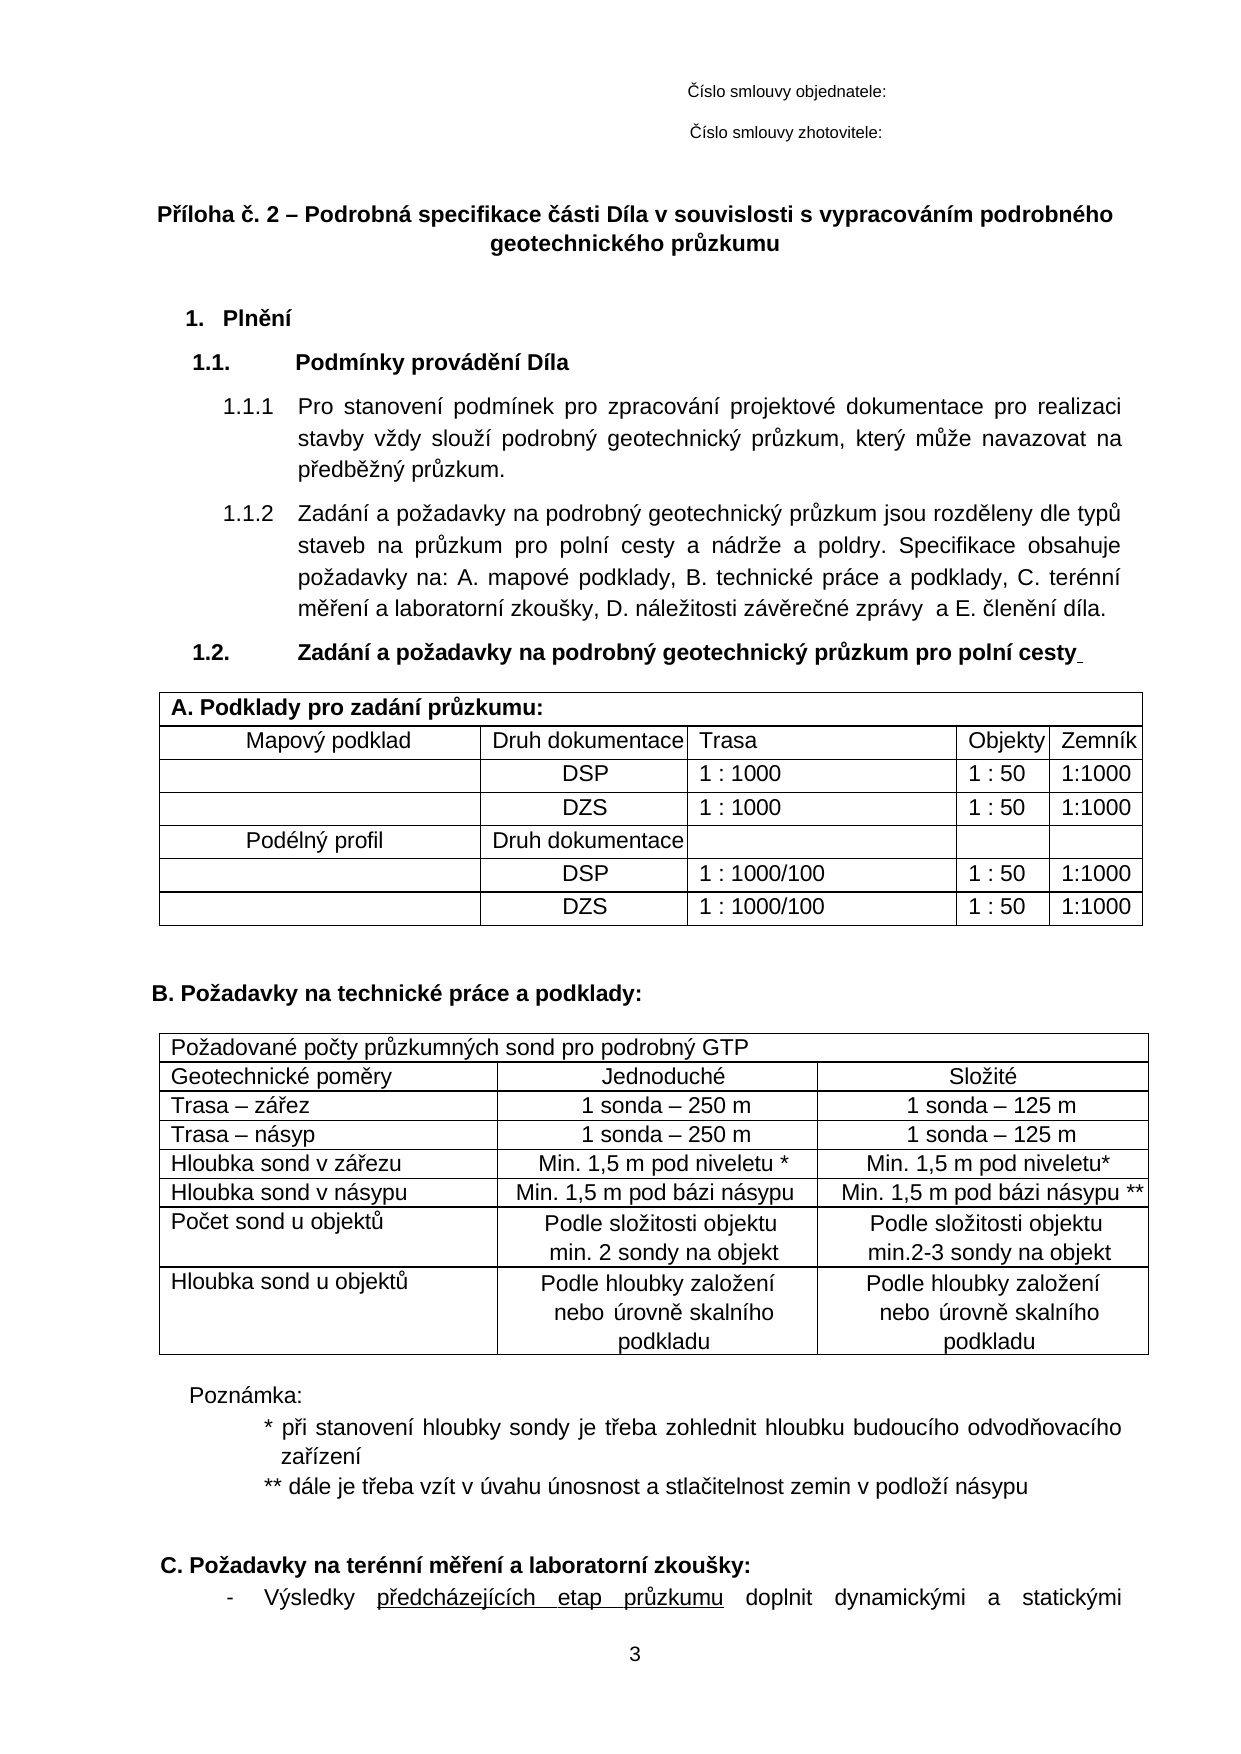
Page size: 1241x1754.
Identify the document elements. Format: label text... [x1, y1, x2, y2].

table_cell Složité [818, 1063, 1148, 1090]
table_cell 1 sonda – 125 m [818, 1092, 1148, 1119]
table_cell Mapový podklad [160, 727, 480, 758]
table_cell Podle složitosti objektu min.2-3 sondy na objekt [818, 1208, 1148, 1266]
table_cell DSP [481, 760, 687, 792]
table_cell 1 sonda – 250 m [498, 1121, 817, 1148]
table_cell 1:1000 [1050, 793, 1142, 825]
table_cell 1 : 50 [957, 893, 1049, 924]
table_cell 1 : 1000/100 [688, 859, 956, 891]
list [226, 1583, 1122, 1611]
table_cell 1:1000 [1050, 859, 1142, 891]
text B. Požadavky na technické práce a podklady: [151, 980, 1122, 1006]
table_cell [160, 859, 480, 891]
table_cell 1 : 1000 [688, 793, 956, 825]
table_cell Hloubka sond v násypu [160, 1179, 497, 1206]
table_cell Objekty [957, 727, 1049, 758]
table_cell 1 : 1000 [688, 760, 956, 792]
table_cell DZS [481, 793, 687, 825]
table_cell Trasa – zářez [160, 1092, 497, 1119]
table_cell Trasa [688, 727, 956, 758]
list 1.2. Zadání a požadavky na podrobný geotechnický průzkum pro polní cesty [192, 639, 1122, 666]
table_cell Geotechnické poměry [160, 1063, 497, 1090]
table_cell DZS [481, 893, 687, 924]
table_cell 1 sonda – 125 m [818, 1121, 1148, 1148]
table_cell Podélný profil [160, 826, 480, 858]
table_cell Hloubka sond u objektů [160, 1268, 497, 1354]
table_cell 1 : 50 [957, 859, 1049, 891]
table_cell Zemníky [1050, 727, 1142, 758]
text C. Požadavky na terénní měření a laboratorní zkoušky: [148, 1552, 1122, 1579]
table_header Požadované počty průzkumných sond pro podrobný GTP [160, 1034, 1148, 1061]
table_cell Hloubka sond v zářezu [160, 1150, 497, 1177]
text ** dále je třeba vzít v úvahu únosnost a stlačitelnost zemin v podloží násypu [264, 1473, 1122, 1500]
table_cell Počet sond u objektů [160, 1208, 497, 1266]
list Plnění [185, 305, 1122, 331]
table_cell Min. 1,5 m pod bázi násypu ** [818, 1179, 1148, 1206]
subtitle Příloha č. 2 – Podrobná specifikace části Díla v souvislosti s vypracováním podrobného geotechnického průzkumu [148, 199, 1122, 257]
table_cell Min. 1,5 m pod niveletu * [498, 1150, 817, 1177]
table_cell Trasa – násyp [160, 1121, 497, 1148]
table_cell Min. 1,5 m pod niveletu* [818, 1150, 1148, 1177]
list Zadání a požadavky na podrobný geotechnický průzkum jsou rozděleny dle typů staveb na průzkum pro polní cesty a nádrže a poldry. Specifikace obsahuje požadavky na: A. mapové podklady, B. technické práce a podklady, C. terénní měření a laboratorní zkoušky, D. náležitosti závěrečné zprávy a E. členění díla. [223, 500, 1122, 621]
list Pro stanovení podmínek pro zpracování projektové dokumentace pro realizaci stavby vždy slouží podrobný geotechnický průzkum, který může navazovat na předběžný průzkum. [223, 393, 1122, 483]
table_cell 1 sonda – 250 m [498, 1092, 817, 1119]
table_cell Min. 1,5 m pod bázi násypu ** [498, 1179, 817, 1206]
text * při stanovení hloubky sondy je třeba zohlednit hloubku budoucího odvodňovacího zařízení [264, 1413, 1122, 1469]
table_cell Podle hloubky založení nebo úrovně skalního podkladu [498, 1268, 817, 1354]
table_cell 1 : 50 [957, 760, 1049, 792]
list Podmínky provádění Díla [192, 349, 1122, 376]
table_cell DSP [481, 859, 687, 891]
text Poznámka: [189, 1382, 1122, 1409]
table_cell 1:1000 [1050, 893, 1142, 924]
table_cell Druh dokumentace [481, 727, 687, 758]
table_cell Podle složitosti objektu min. 2 sondy na objekt [498, 1208, 817, 1266]
table_cell 1 : 1000/100 [688, 893, 956, 924]
table_cell Druh dokumentace [481, 826, 687, 858]
table_cell [160, 893, 480, 924]
table_cell [1050, 826, 1142, 858]
table_cell 1 : 50 [957, 793, 1049, 825]
table_cell Podle hloubky založení nebo úrovně skalního podkladu [818, 1268, 1148, 1354]
table_cell [160, 793, 480, 825]
table_cell [688, 826, 956, 858]
table_cell 1:1000 [1050, 760, 1142, 792]
table_header A. Podklady pro zadání průzkumu: [160, 693, 1142, 725]
table_cell [160, 760, 480, 792]
table_cell [957, 826, 1049, 858]
table_cell Jednoduché [498, 1063, 817, 1090]
